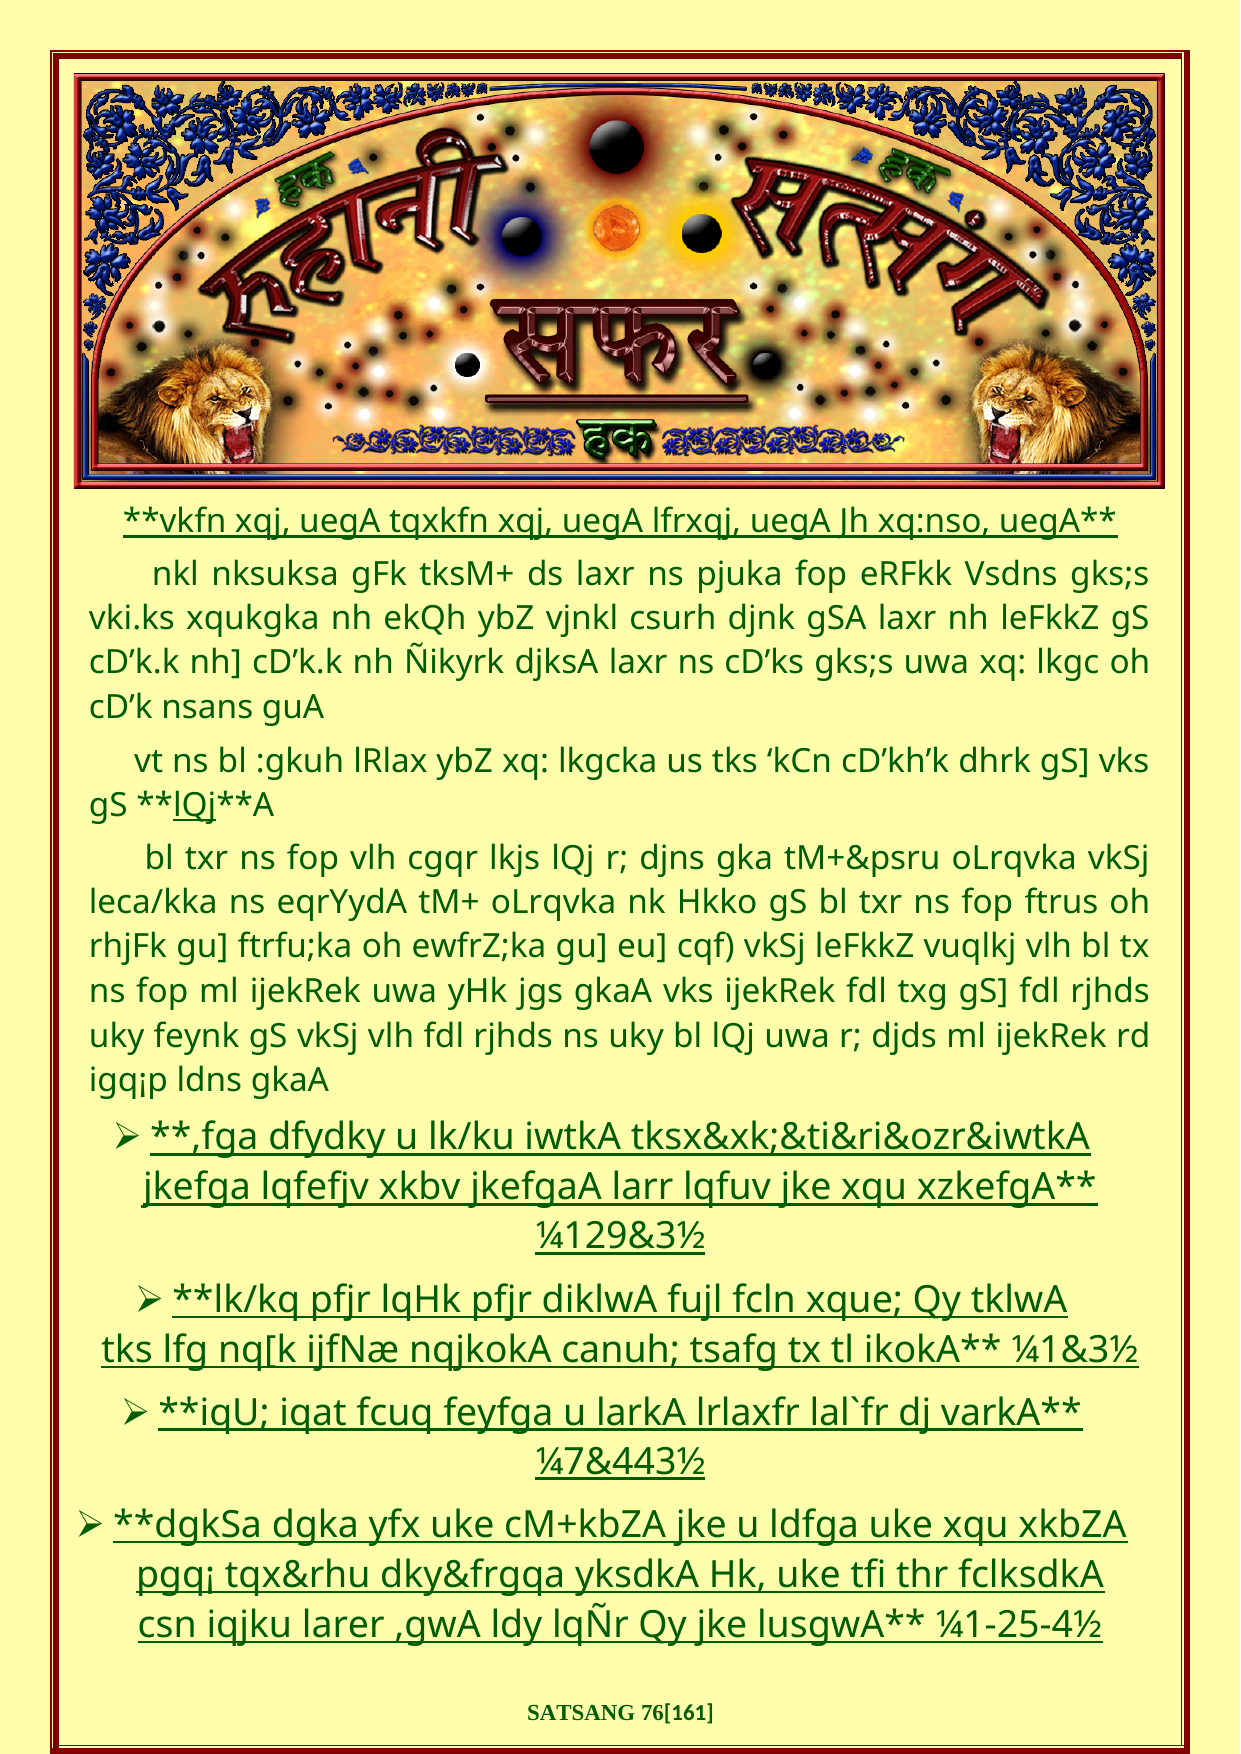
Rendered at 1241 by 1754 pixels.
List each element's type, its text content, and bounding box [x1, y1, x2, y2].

list **lk/kq pfjr lqHk pfjr diklwA fujl fcln xque; Qy tklwA [59, 1272, 1152, 1322]
list **,fga dfydky u lk/ku iwtkA tksx&xk;&ti&ri&ozr&iwtkA [59, 1110, 1152, 1160]
text tks lfg nq[k ijfNæ nqjkokA canuh; tsafg tx tl ikokA** ¼1&3½ [89, 1322, 1152, 1372]
picture [73, 73, 1165, 489]
list **dgkSa dgka yfx uke cM+kbZA jke u ldfga uke xqu xkbZA [59, 1497, 1152, 1547]
text pgq¡ tqx&rhu dky&frgqa yksdkA Hk, uke tfi thr fclksdkA [89, 1547, 1152, 1597]
text vt ns bl :gkuh lRlax ybZ xq: lkgcka us tks ‘kCn cD’kh’k dhrk gS] vks gS **lQj**A [89, 737, 1152, 826]
text nkl nksuksa gFk tksM+ ds laxr ns pjuka fop eRFkk Vsdns gks;s vki.ks xqukgka nh ekQh ybZ vjnkl csurh djnk gSA laxr nh leFkkZ gS cD’k.k nh] cD’k.k nh Ñikyrk djksA laxr ns cD’ks gks;s uwa xq: lkgc oh cD’k nsans guA [89, 550, 1152, 728]
text csn iqjku larer ,gwA ldy lqÑr Qy jke lusgwA** ¼1-25-4½ [89, 1597, 1152, 1647]
list **iqU; iqat fcuq feyfga u larkA lrlaxfr lal`fr dj varkA** ¼7&443½ [59, 1385, 1152, 1485]
text bl txr ns fop vlh cgqr lkjs lQj r; djns gka tM+&psru oLrqvka vkSj leca/kka ns eqrYydA tM+ oLrqvka nk Hkko gS bl txr ns fop ftrus oh rhjFk gu] ftrfu;ka oh ewfrZ;ka gu] eu] cqf) vkSj leFkkZ vuqlkj vlh bl tx ns fop ml ijekRek uwa yHk jgs gkaA vks ijekRek fdl txg gS] fdl rjhds uky feynk gS vkSj vlh fdl rjhds ns uky bl lQj uwa r; djds ml ijekRek rd igq¡p ldns gkaA [89, 834, 1152, 1101]
text **vkfn xqj, uegA tqxkfn xqj, uegA lfrxqj, uegA Jh xq:nso, uegA** [89, 497, 1152, 542]
text jkefga lqfefjv xkbv jkefgaA larr lqfuv jke xqu xzkefgA** ¼129&3½ [89, 1160, 1152, 1260]
